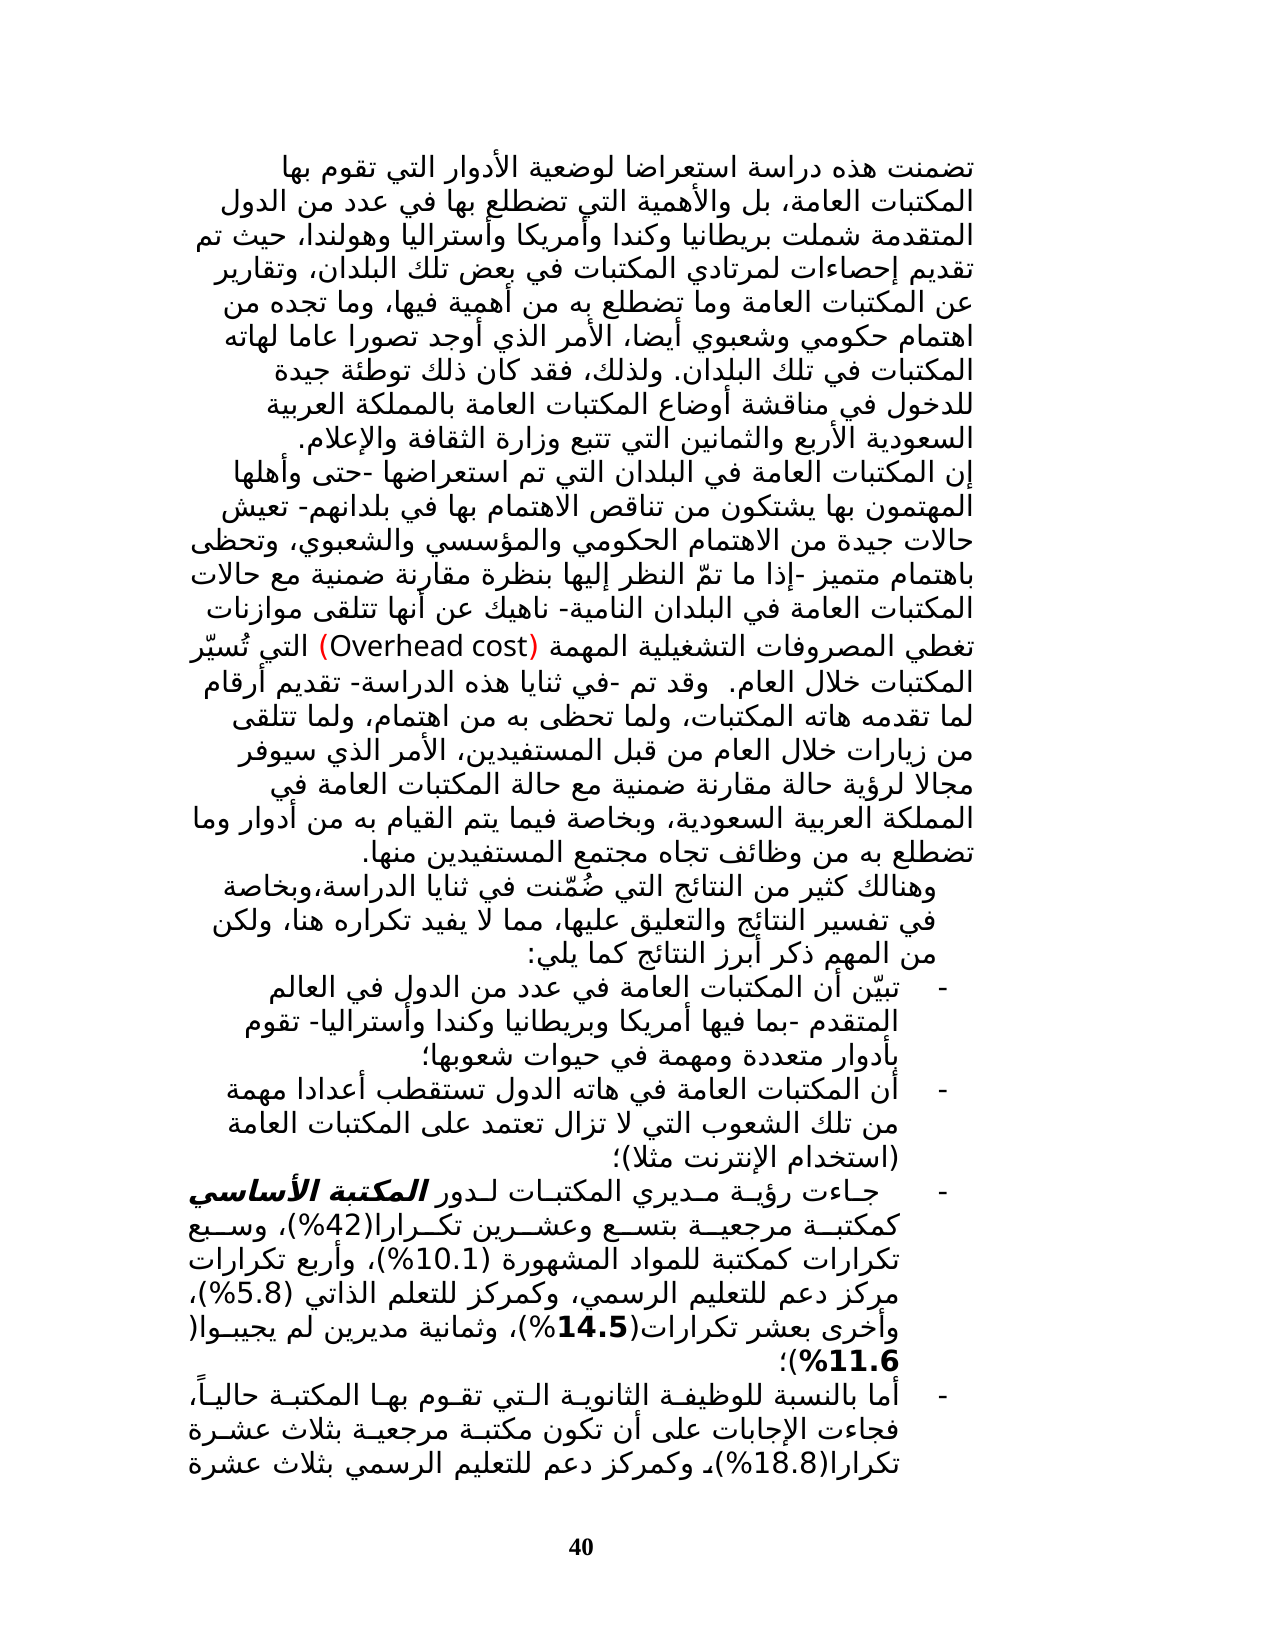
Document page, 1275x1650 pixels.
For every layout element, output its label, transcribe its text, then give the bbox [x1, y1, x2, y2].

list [187, 1378, 937, 1480]
text تضمنت هذه دراسة استعراضا لوضعية الأدوار التي تقوم بها المكتبات العامة، بل والأهمية التي تضطلع بها في عدد من الدول المتقدمة شملت بريطانيا وكندا وأمريكا وأستراليا وهولندا، حيث تم تقديم إحصاءات لمرتادي المكتبات في بعض تلك البلدان، وتقارير عن المكتبات العامة وما تضطلع به من أهمية فيها، وما تجده من اهتمام حكومي وشعبوي أيضا، الأمر الذي أوجد تصورا عاما لهاته المكتبات في تلك البلدان. ولذلك، فقد كان ذلك توطئة جيدة للدخول في مناقشة أوضاع المكتبات العامة بالمملكة العربية السعودية الأربع والثمانين التي تتبع وزارة الثقافة والإعلام. [187, 150, 975, 456]
text إن المكتبات العامة في البلدان التي تم استعراضها -حتى وأهلها المهتمون بها يشتكون من تناقص الاهتمام بها في بلدانهم- تعيش حالات جيدة من الاهتمام الحكومي والمؤسسي والشعبوي، وتحظى باهتمام متميز -إذا ما تمّ النظر إليها بنظرة مقارنة ضمنية مع حالات المكتبات العامة في البلدان النامية- ناهيك عن أنها تتلقى موازنات تغطي المصروفات التشغيلية المهمة (Overhead cost) التي تُسيّر المكتبات خلال العام. وقد تم -في ثنايا هذه الدراسة- تقديم أرقام لما تقدمه هاته المكتبات، ولما تحظى به من اهتمام، ولما تتلقى من زيارات خلال العام من قبل المستفيدين، الأمر الذي سيوفر مجالا لرؤية حالة مقارنة ضمنية مع حالة المكتبات العامة في المملكة العربية السعودية، وبخاصة فيما يتم القيام به من أدوار وما تضطلع به من وظائف تجاه مجتمع المستفيدين منها. [187, 456, 975, 869]
list تبيّن أن المكتبات العامة في عدد من الدول في العالم المتقدم -بما فيها أمريكا وبريطانيا وكندا وأستراليا- تقوم بأدوار متعددة ومهمة في حيوات شعوبها؛ [187, 971, 937, 1073]
text وهنالك كثير من النتائج التي ضُمّنت في ثنايا الدراسة،وبخاصة في تفسير النتائج والتعليق عليها، مما لا يفيد تكراره هنا، ولكن من المهم ذكر أبرز النتائج كما يلي: [187, 869, 937, 971]
list جاءت رؤية مديري المكتبات لدور المكتبة الأساسي كمكتبة مرجعية بتسع وعشرين تكرارا(42%)، وسبع تكرارات كمكتبة للمواد المشهورة (10.1%)، وأربع تكرارات مركز دعم للتعليم الرسمي، وكمركز للتعلم الذاتي (5.8%)، وأخرى بعشر تكرارات(14.5%)، وثمانية مديرين لم يجيبوا(11.6%)؛ [187, 1174, 937, 1378]
list أن المكتبات العامة في هاته الدول تستقطب أعدادا مهمة من تلك الشعوب التي لا تزال تعتمد على المكتبات العامة (استخدام الإنترنت مثلا)؛ [187, 1073, 937, 1174]
